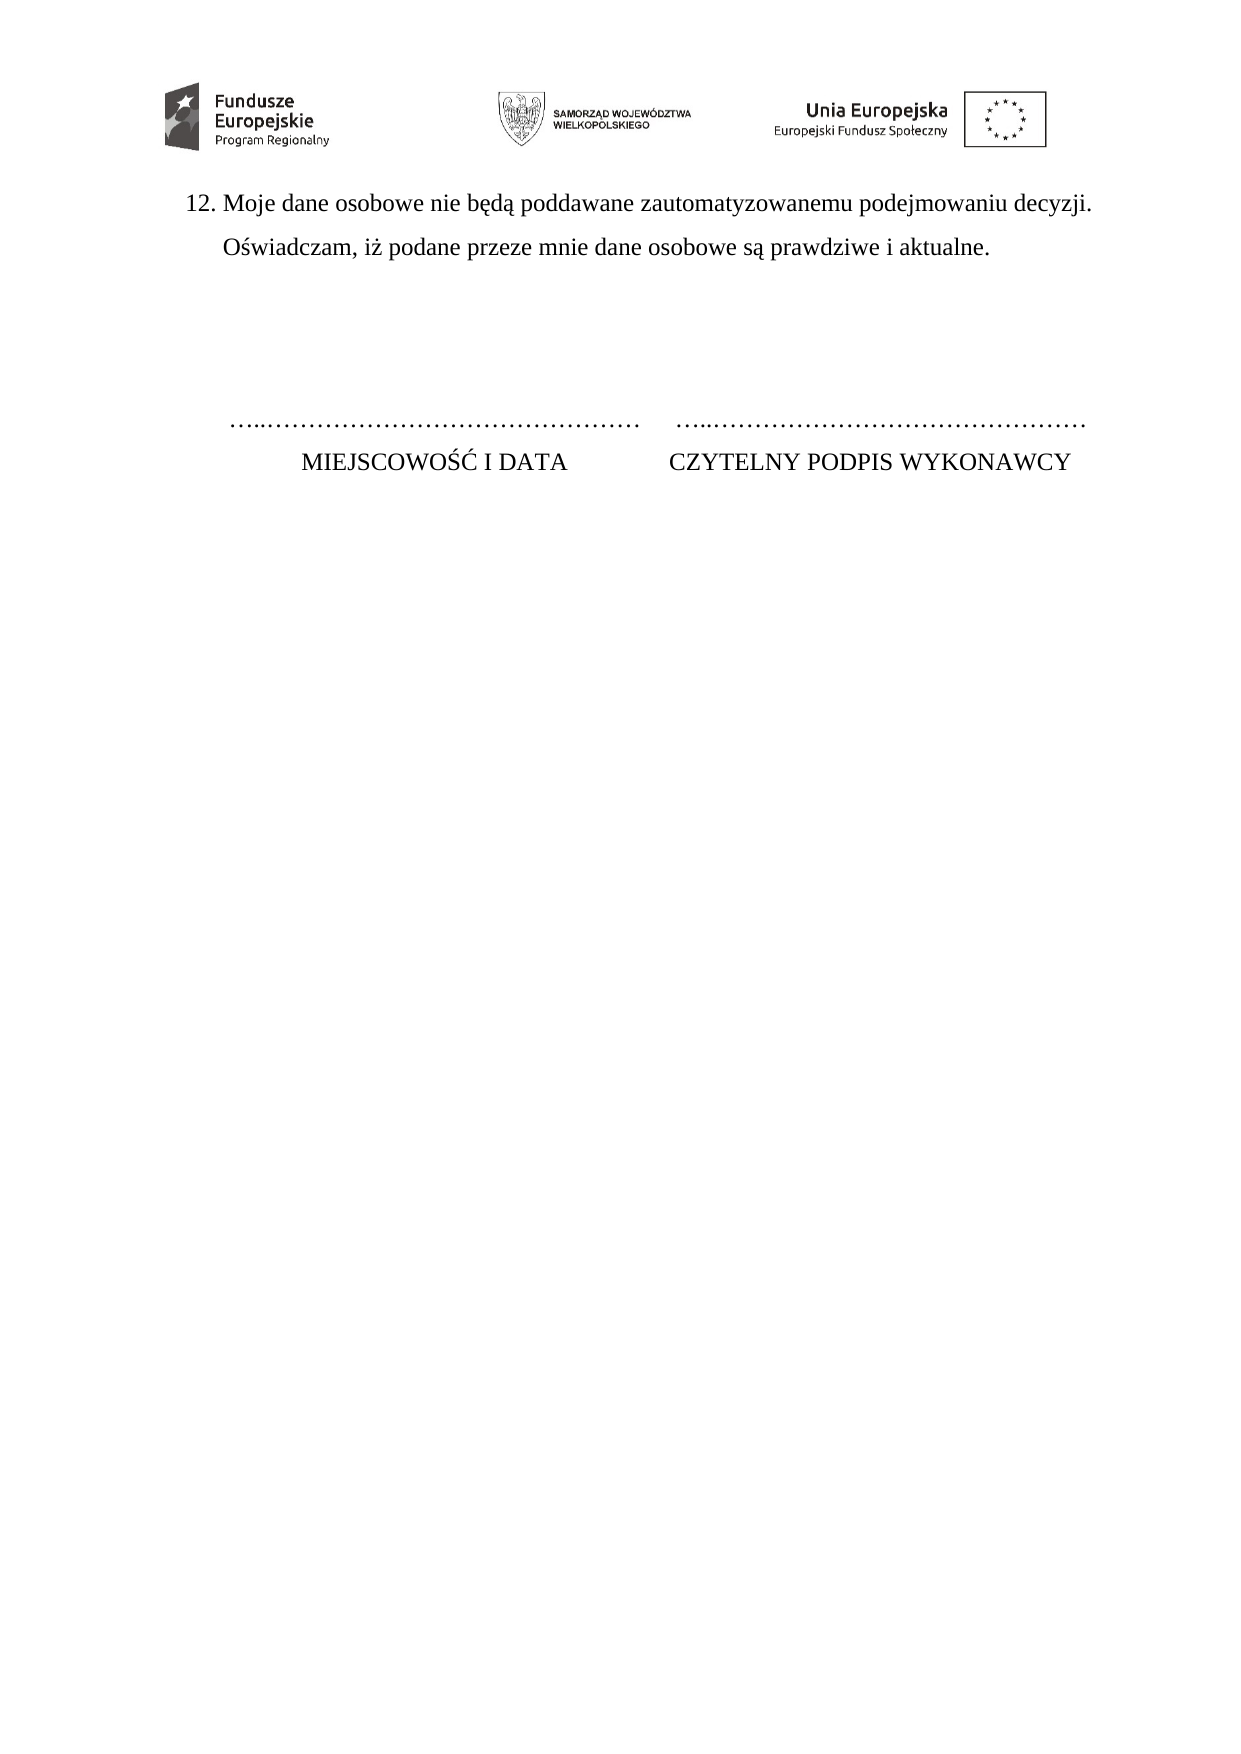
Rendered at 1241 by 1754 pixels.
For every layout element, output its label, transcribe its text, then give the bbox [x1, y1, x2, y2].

table_header …..……………………………………… CZYTELNY PODPIS WYKONAWCY [658, 404, 1104, 488]
table_header …..……………………………………… MIEJSCOWOŚĆ I DATA [211, 404, 658, 488]
list Moje dane osobowe nie będą poddawane zautomatyzowanemu podejmowaniu decyzji. Oświadczam, iż podane przeze mnie dane osobowe są prawdziwe i aktualne. [185, 188, 1093, 260]
picture [147, 73, 1064, 165]
